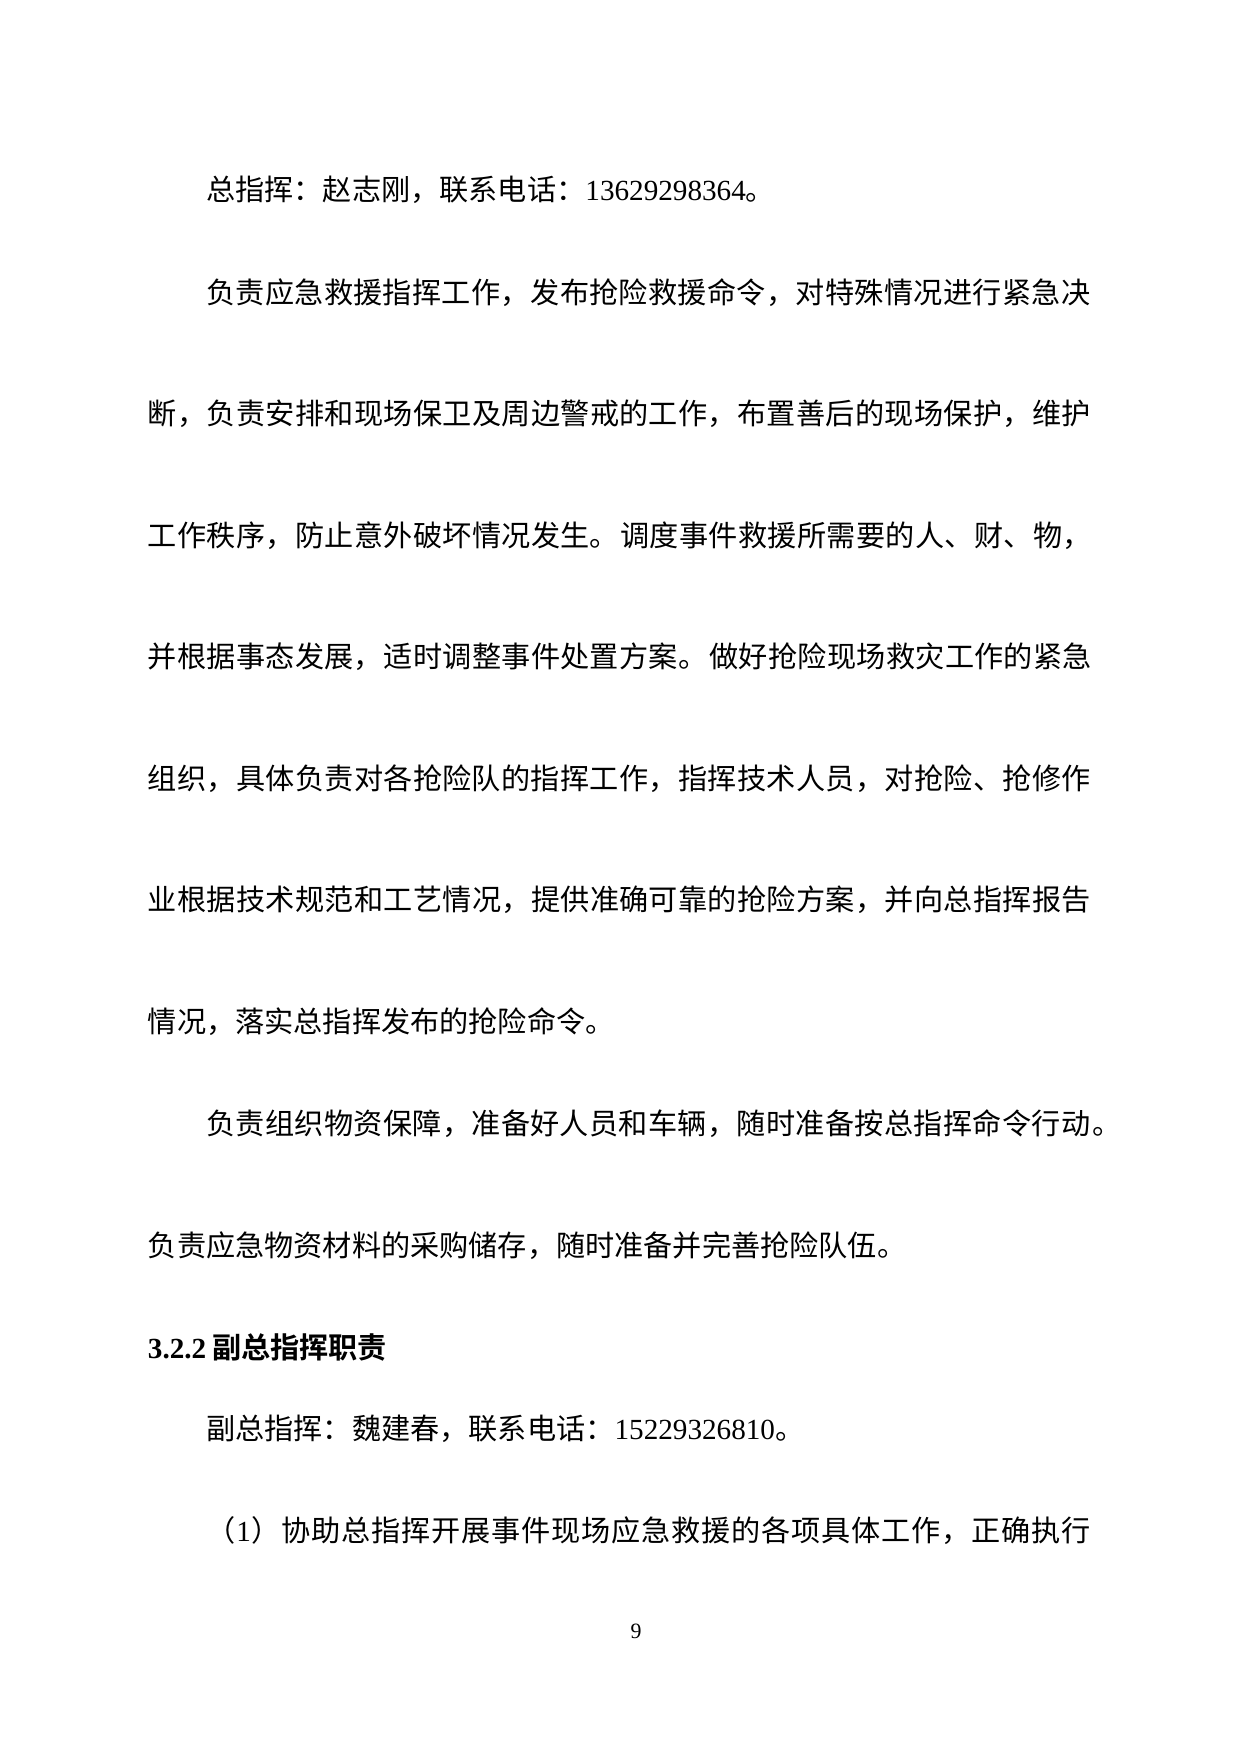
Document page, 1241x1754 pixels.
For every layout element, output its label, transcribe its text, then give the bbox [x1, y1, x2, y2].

text 负责应急救援指挥工作，发布抢险救援命令，对特殊情况进行紧急决断，负责安排和现场保卫及周边警戒的工作，布置善后的现场保护，维护工作秩序，防止意外破坏情况发生。调度事件救援所需要的人、财、物，并根据事态发展，适时调整事件处置方案。做好抢险现场救灾工作的紧急组织，具体负责对各抢险队的指挥工作，指挥技术人员，对抢险、抢修作业根据技术规范和工艺情况，提供准确可靠的抢险方案，并向总指挥报告情况，落实总指挥发布的抢险命令。 [148, 250, 1093, 1060]
subtitle 3.2.2副总指挥职责 [148, 1305, 1093, 1386]
text 负责组织物资保障，准备好人员和车辆，随时准备按总指挥命令行动。负责应急物资材料的采购储存，随时准备并完善抢险队伍。 [148, 1081, 1093, 1284]
text 副总指挥：魏建春，联系电话：15229326810。 [148, 1386, 1093, 1467]
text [148, 1488, 1093, 1569]
text 总指挥：赵志刚，联系电话：13629298364。 [148, 148, 1093, 229]
